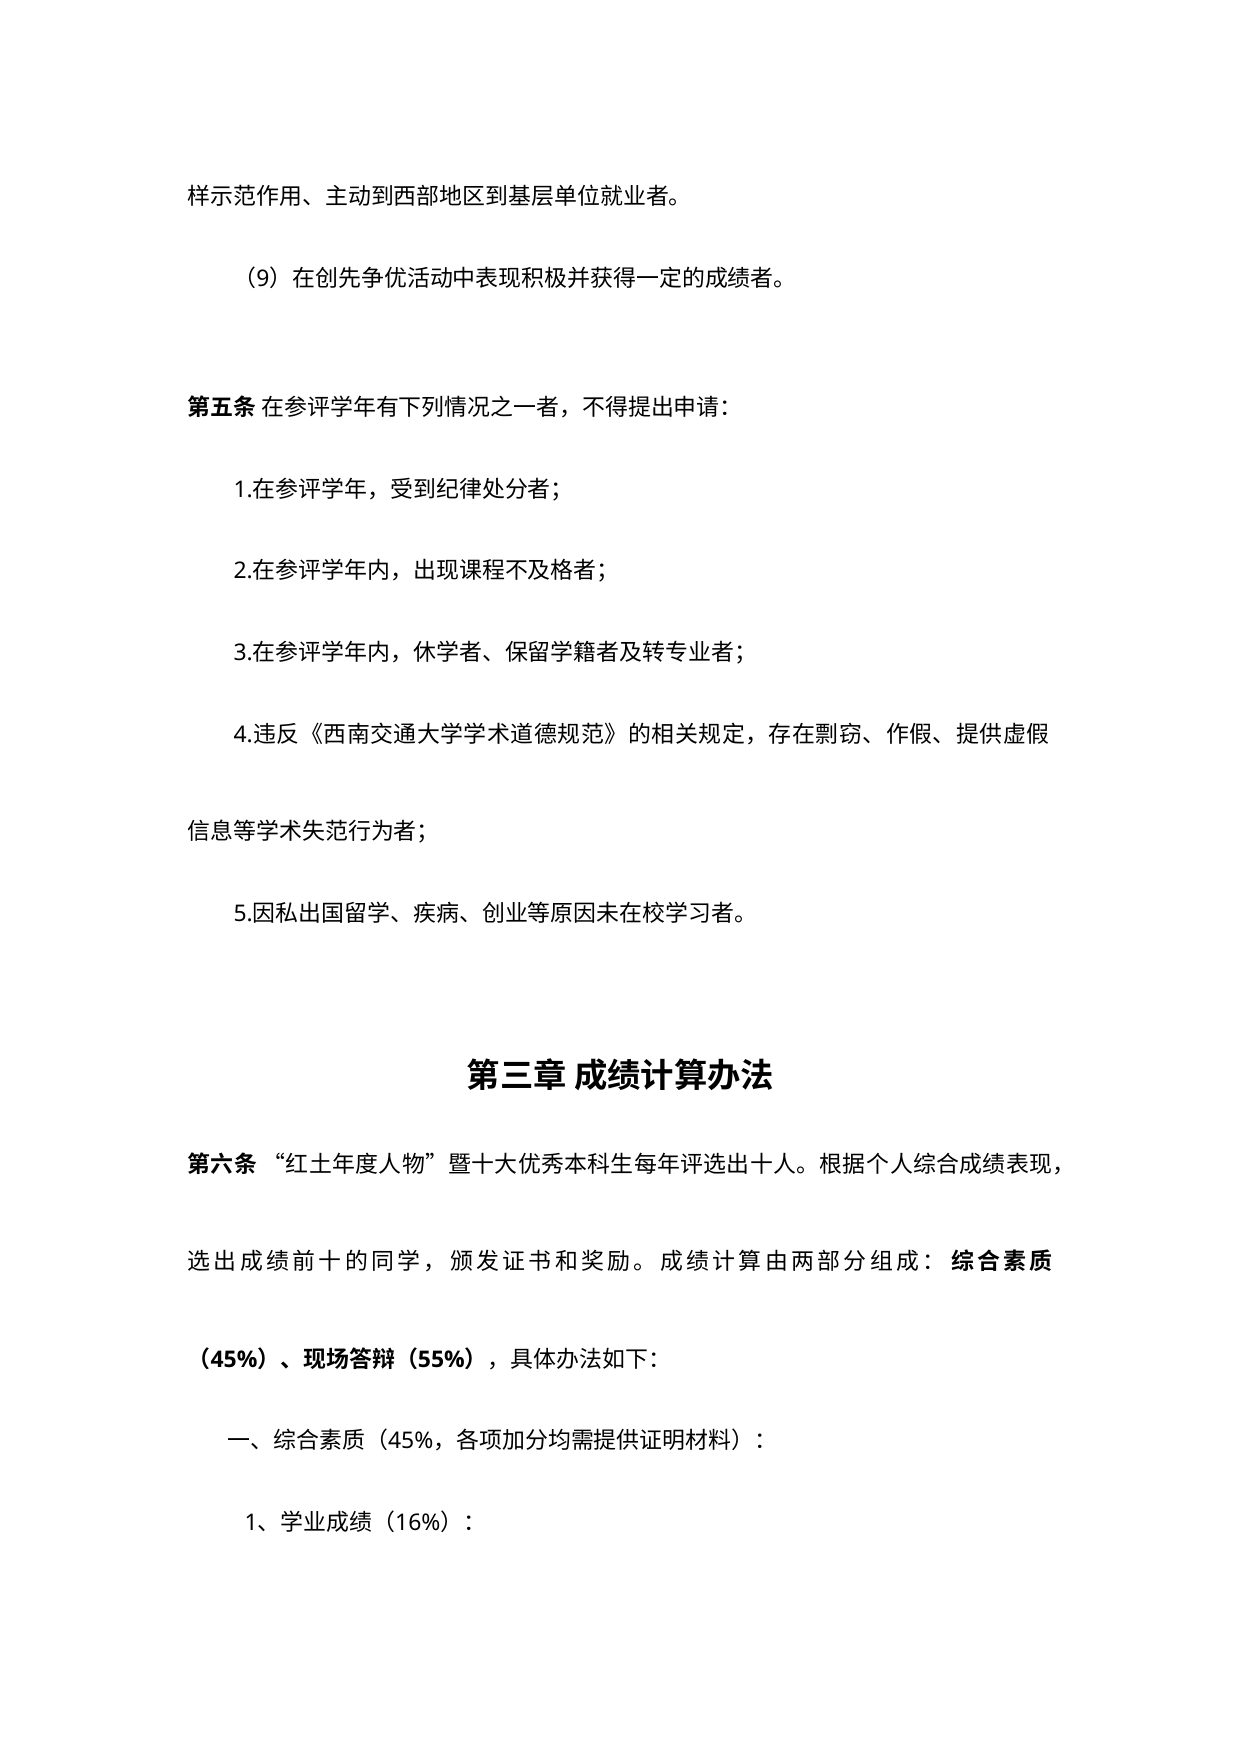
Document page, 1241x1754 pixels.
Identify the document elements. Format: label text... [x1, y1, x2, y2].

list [187, 162, 1053, 227]
list 第三章 成绩计算办法 [187, 1041, 1053, 1106]
list （9）在创先争优活动中表现积极并获得一定的成绩者。 [187, 243, 1053, 308]
list 2.在参评学年内，出现课程不及格者； [187, 537, 1053, 602]
list 1、学业成绩（16%）： [198, 1488, 1053, 1553]
list 5.因私出国留学、疾病、创业等原因未在校学习者。 [187, 879, 1053, 944]
list 第五条 在参评学年有下列情况之一者，不得提出申请： [187, 373, 1053, 438]
list 一、综合素质（45%，各项加分均需提供证明材料）： [227, 1406, 1053, 1471]
list 第六条 “红土年度人物”暨十大优秀本科生每年评选出十人。根据个人综合成绩表现，选出成绩前十的同学，颁发证书和奖励。成绩计算由两部分组成：综合素质（45%）、现场答辩（55%），具体办法如下： [187, 1129, 1053, 1389]
list 4.违反《西南交通大学学术道德规范》的相关规定，存在剽窃、作假、提供虚假信息等学术失范行为者； [187, 700, 1053, 862]
list 3.在参评学年内，休学者、保留学籍者及转专业者； [187, 618, 1053, 683]
list 1.在参评学年，受到纪律处分者； [187, 455, 1053, 520]
